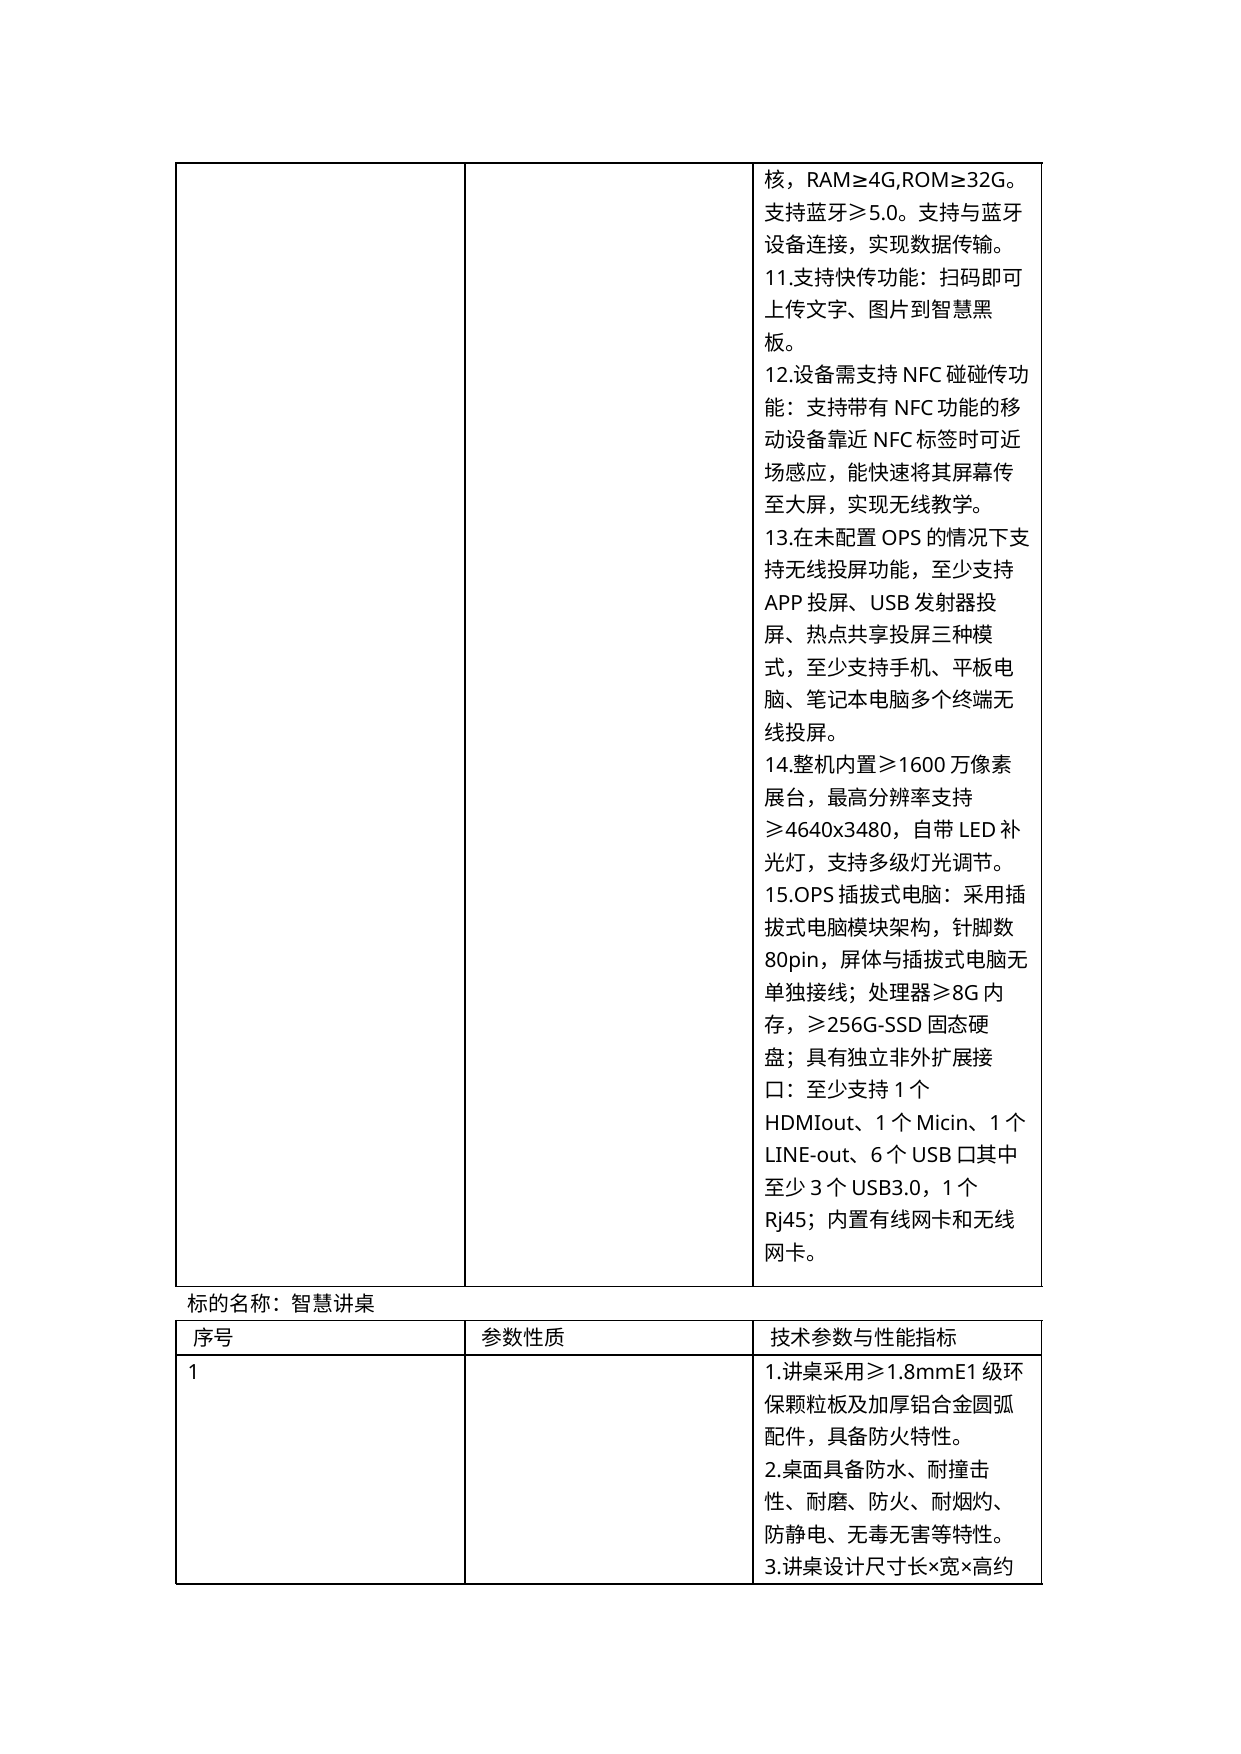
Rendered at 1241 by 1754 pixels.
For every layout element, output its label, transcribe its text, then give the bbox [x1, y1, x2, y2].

table_header 序号 [177, 1321, 464, 1354]
text 标的名称：智慧讲桌 [187, 1287, 1053, 1320]
table_cell 1 [177, 164, 464, 1286]
table_cell [466, 164, 752, 1286]
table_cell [754, 1356, 1041, 1583]
table_cell [466, 1356, 752, 1583]
table_cell 1 [177, 1356, 464, 1583]
table_header 参数性质 [466, 1321, 752, 1354]
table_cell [754, 164, 1041, 1286]
table_header 技术参数与性能指标 [754, 1321, 1041, 1354]
